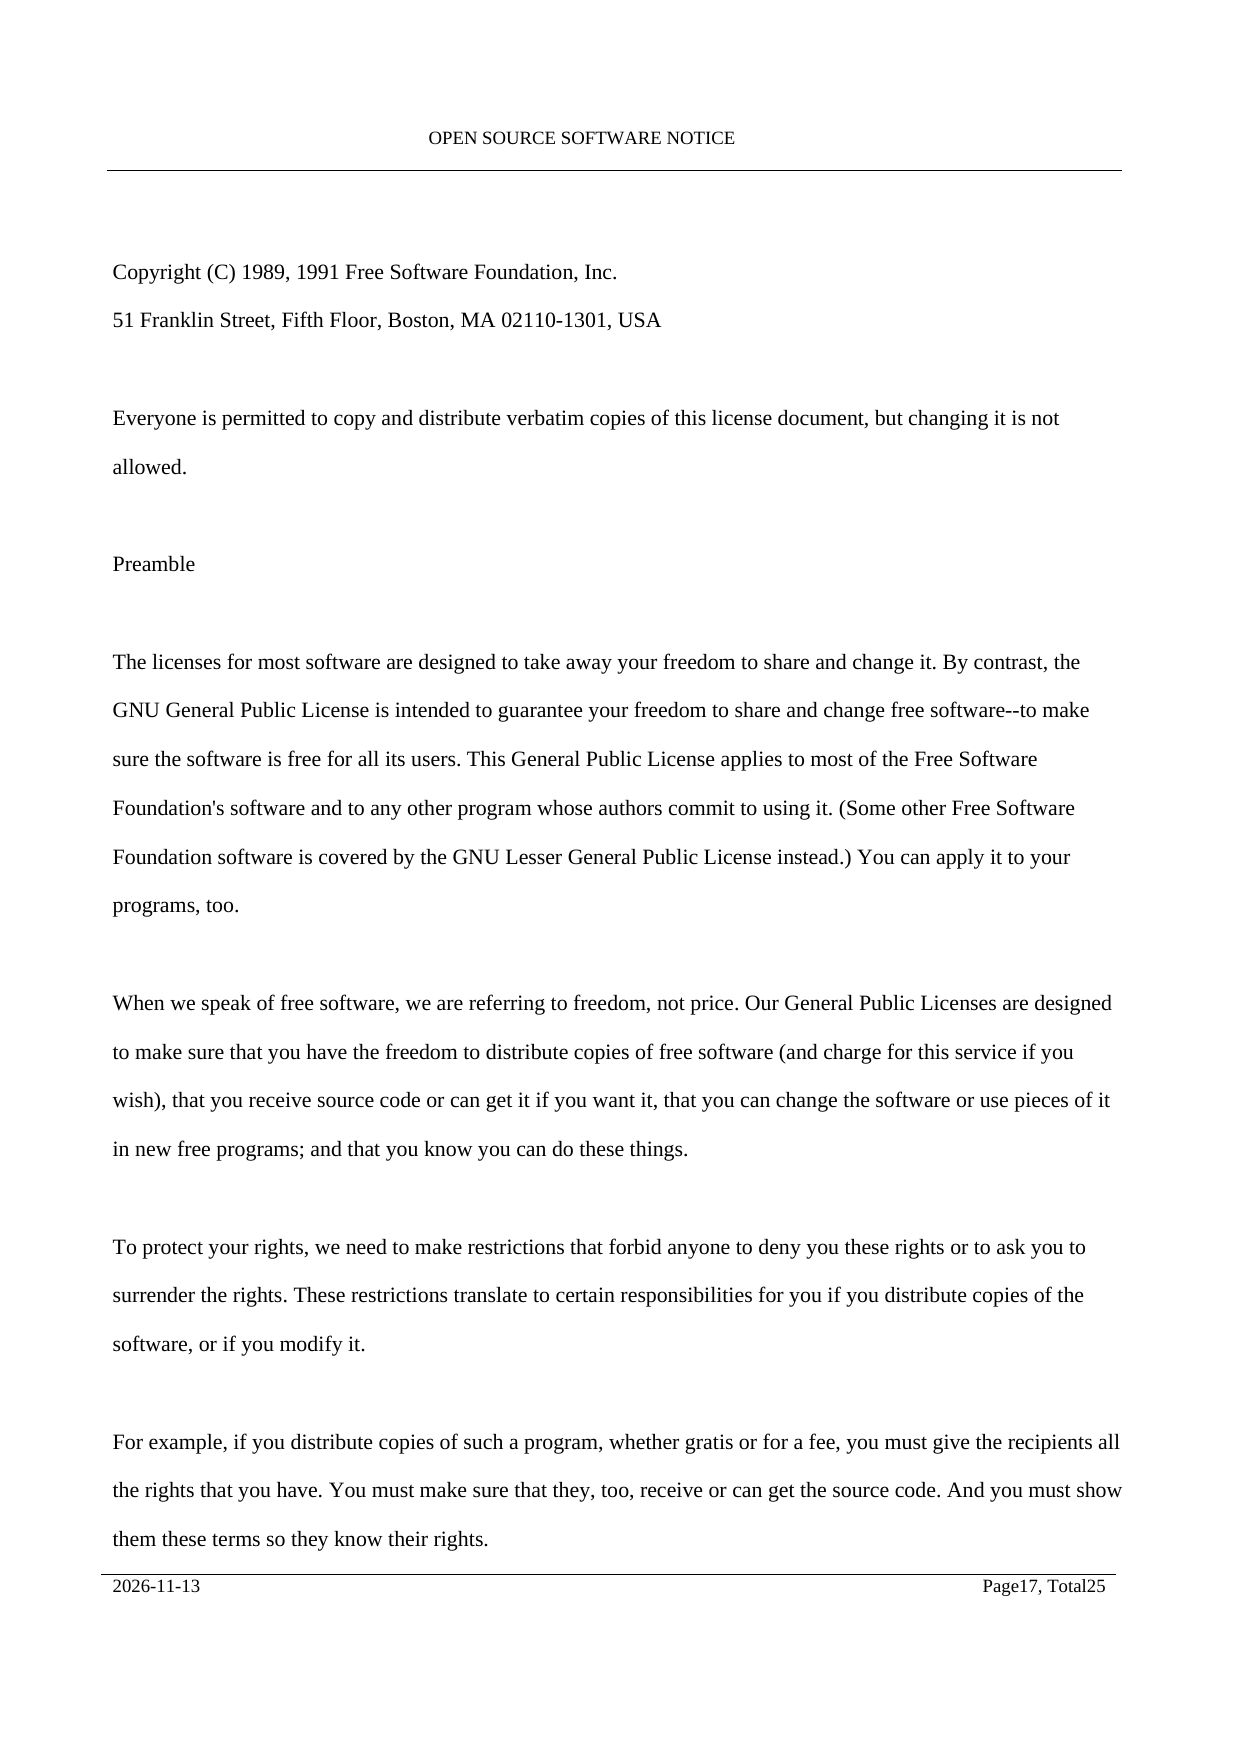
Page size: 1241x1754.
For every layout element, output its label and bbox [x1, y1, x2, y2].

text [112, 206, 1128, 1555]
